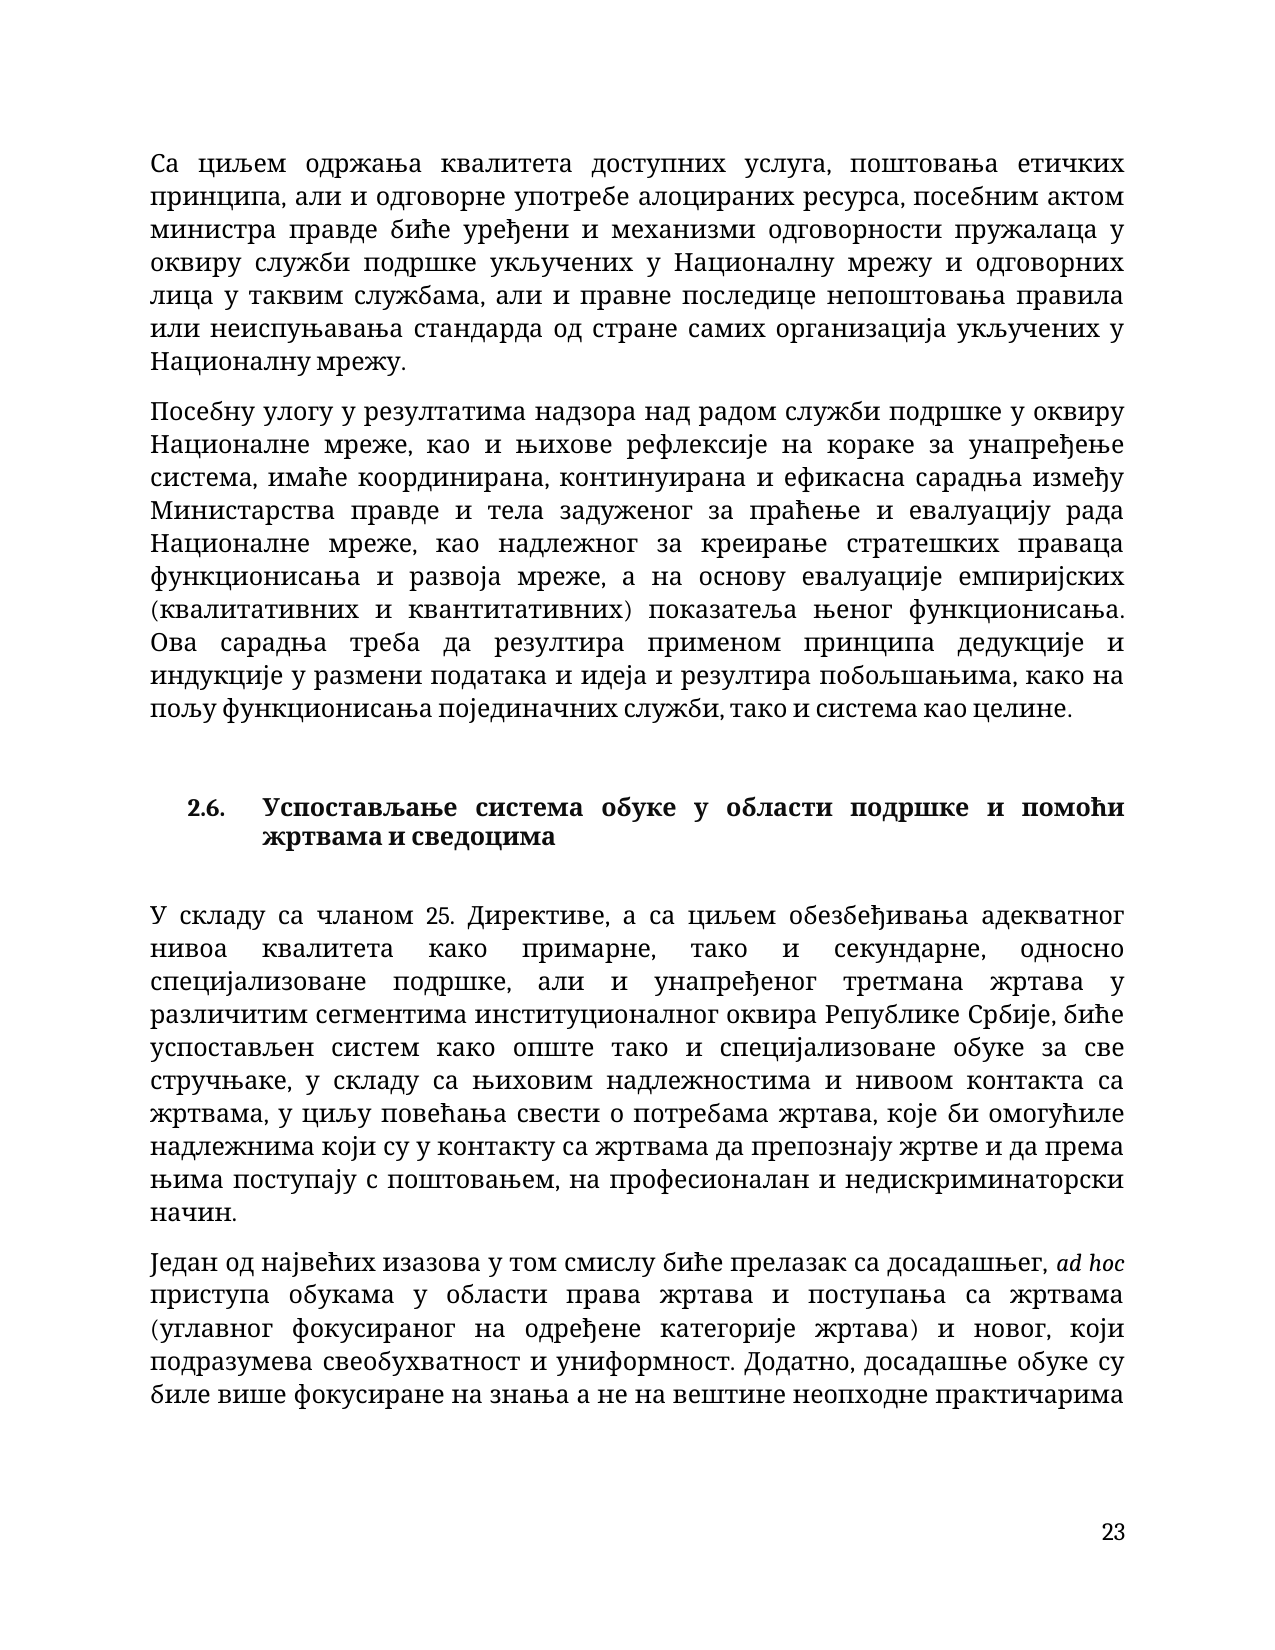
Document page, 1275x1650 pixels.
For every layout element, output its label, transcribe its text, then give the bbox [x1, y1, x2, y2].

text У складу са чланом 25. Директиве, а са циљем обезбеђивања адекватног нивоа квалитета како примарне, тако и секундарне, односно специјализоване подршке, али и унапређеног третмана жртава у различитим сегментима институционалног оквира Републике Србије, биће успостављен систем како опште тако и специјализоване обуке за све стручњаке, у складу са њиховим надлежностима и нивоом контакта са жртвама, у циљу повећања свести о потребама жртава, које би омогућиле надлежнима који су у контакту са жртвама да препознају жртве и да према њима поступају с поштовањем, на професионалан и недискриминаторски начин. [150, 902, 1125, 1227]
subtitle Успостављање система обуке у области подршке и помоћи жртвама и сведоцима [187, 794, 1125, 852]
text Са циљем одржања квалитета доступних услуга, поштовања етичких принципа, али и одговорне употребе алоцираних ресурса, посебним актом министра правде биће уређени и механизми одговорности пружалаца у оквиру служби подршке укључених у Националну мрежу и одговорних лица у таквим службама, али и правне последице непоштовања правила или неиспуњавања стандарда од стране самих организација укључених у Националну мрежу. [150, 150, 1125, 377]
text Посебну улогу у резултатима надзора над радом служби подршке у оквиру Националне мреже, као и њихове рефлексије на кораке за унапређење система, имаће координирана, континуирана и ефикасна сарадња између Министарства правде и тела задуженог за праћење и евалуацију рада Националне мреже, као надлежног за креирање стратешких праваца функционисања и развоја мреже, а на основу евалуације емпиријских (квалитативних и квантитативних) показатеља њеног функционисања. Ова сарадња треба да резултира применом принципа дедукције и индукције у размени података и идеја и резултира побољшањима, како на пољу функционисања појединачних служби, тако и система као целине. [150, 398, 1125, 724]
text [150, 1248, 1125, 1409]
